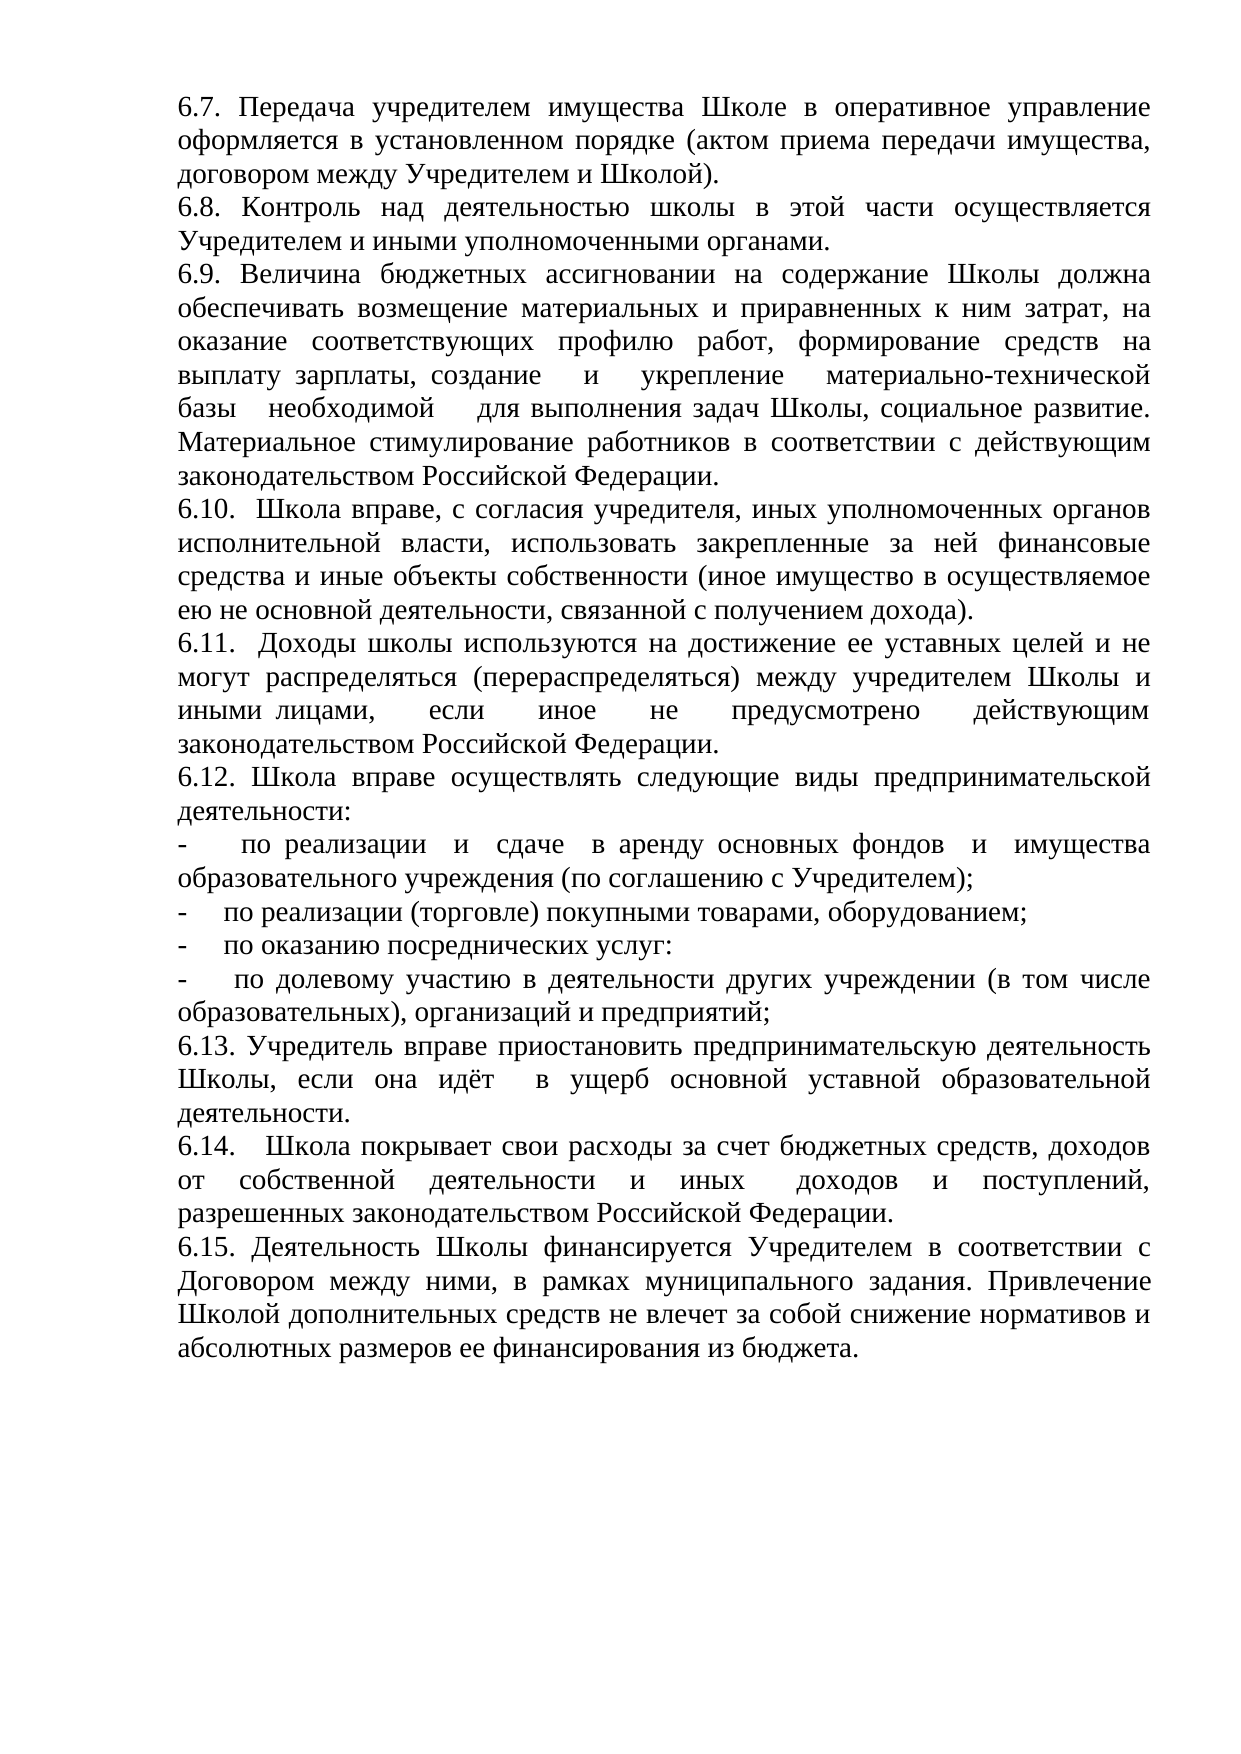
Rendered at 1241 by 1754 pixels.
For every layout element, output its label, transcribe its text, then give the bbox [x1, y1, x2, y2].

text 6.8. Контроль над деятельностью школы в этой части осуществляется Учредителем и иными уполномоченными органами. [177, 189, 1152, 256]
text 6.14. Школа покрывает свои расходы за счет бюджетных средств, доходов от собственной деятельности и иных доходов и поступлений, разрешенных законодательством Российской Федерации. [177, 1128, 1152, 1229]
text 6.15. Деятельность Школы финансируется Учредителем в соответствии с Договором между ними, в рамках муниципального задания. Привлечение Школой дополнительных средств не влечет за собой снижение нормативов и абсолютных размеров ее финансирования из бюджета. [177, 1229, 1152, 1363]
text 6.11. Доходы школы используются на достижение ее уставных целей и не могут распределяться (перераспределяться) между учредителем Школы и иными лицами, если иное не предусмотрено действующим законодательством Российской Федерации. [177, 625, 1152, 759]
text - по оказанию посреднических услуг: [118, 927, 1152, 961]
text 6.7. Передача учредителем имущества Школе в оперативное управление оформляется в установленном порядке (актом приема передачи имущества, договором между Учредителем и Школой). [177, 89, 1152, 189]
text 6.13. Учредитель вправе приостановить предпринимательскую деятельность Школы, если она идёт в ущерб основной уставной образовательной деятельности. [177, 1028, 1152, 1128]
text - по долевому участию в деятельности других учреждении (в том числе образовательных), организаций и предприятий; [177, 961, 1152, 1028]
text - по реализации (торговле) покупными товарами, оборудованием; [118, 894, 1152, 927]
text - по реализации и сдаче в аренду основных фондов и имущества образовательного учреждения (по соглашению с Учредителем); [177, 827, 1152, 894]
text 6.9. Величина бюджетных ассигновании на содержание Школы должна обеспечивать возмещение материальных и приравненных к ним затрат, на оказание соответствующих профилю работ, формирование средств на выплату зарплаты, создание и укрепление материально-технической базы необходимой для выполнения задач Школы, социальное развитие. Материальное стимулирование работников в соответствии с действующим законодательством Российской Федерации. [177, 256, 1152, 491]
text 6.12. Школа вправе осуществлять следующие виды предпринимательской деятельности: [177, 759, 1152, 827]
text 6.10. Школа вправе, с согласия учредителя, иных уполномоченных органов исполнительной власти, использовать закрепленные за ней финансовые средства и иные объекты собственности (иное имущество в осуществляемое ею не основной деятельности, связанной с получением дохода). [177, 491, 1152, 625]
